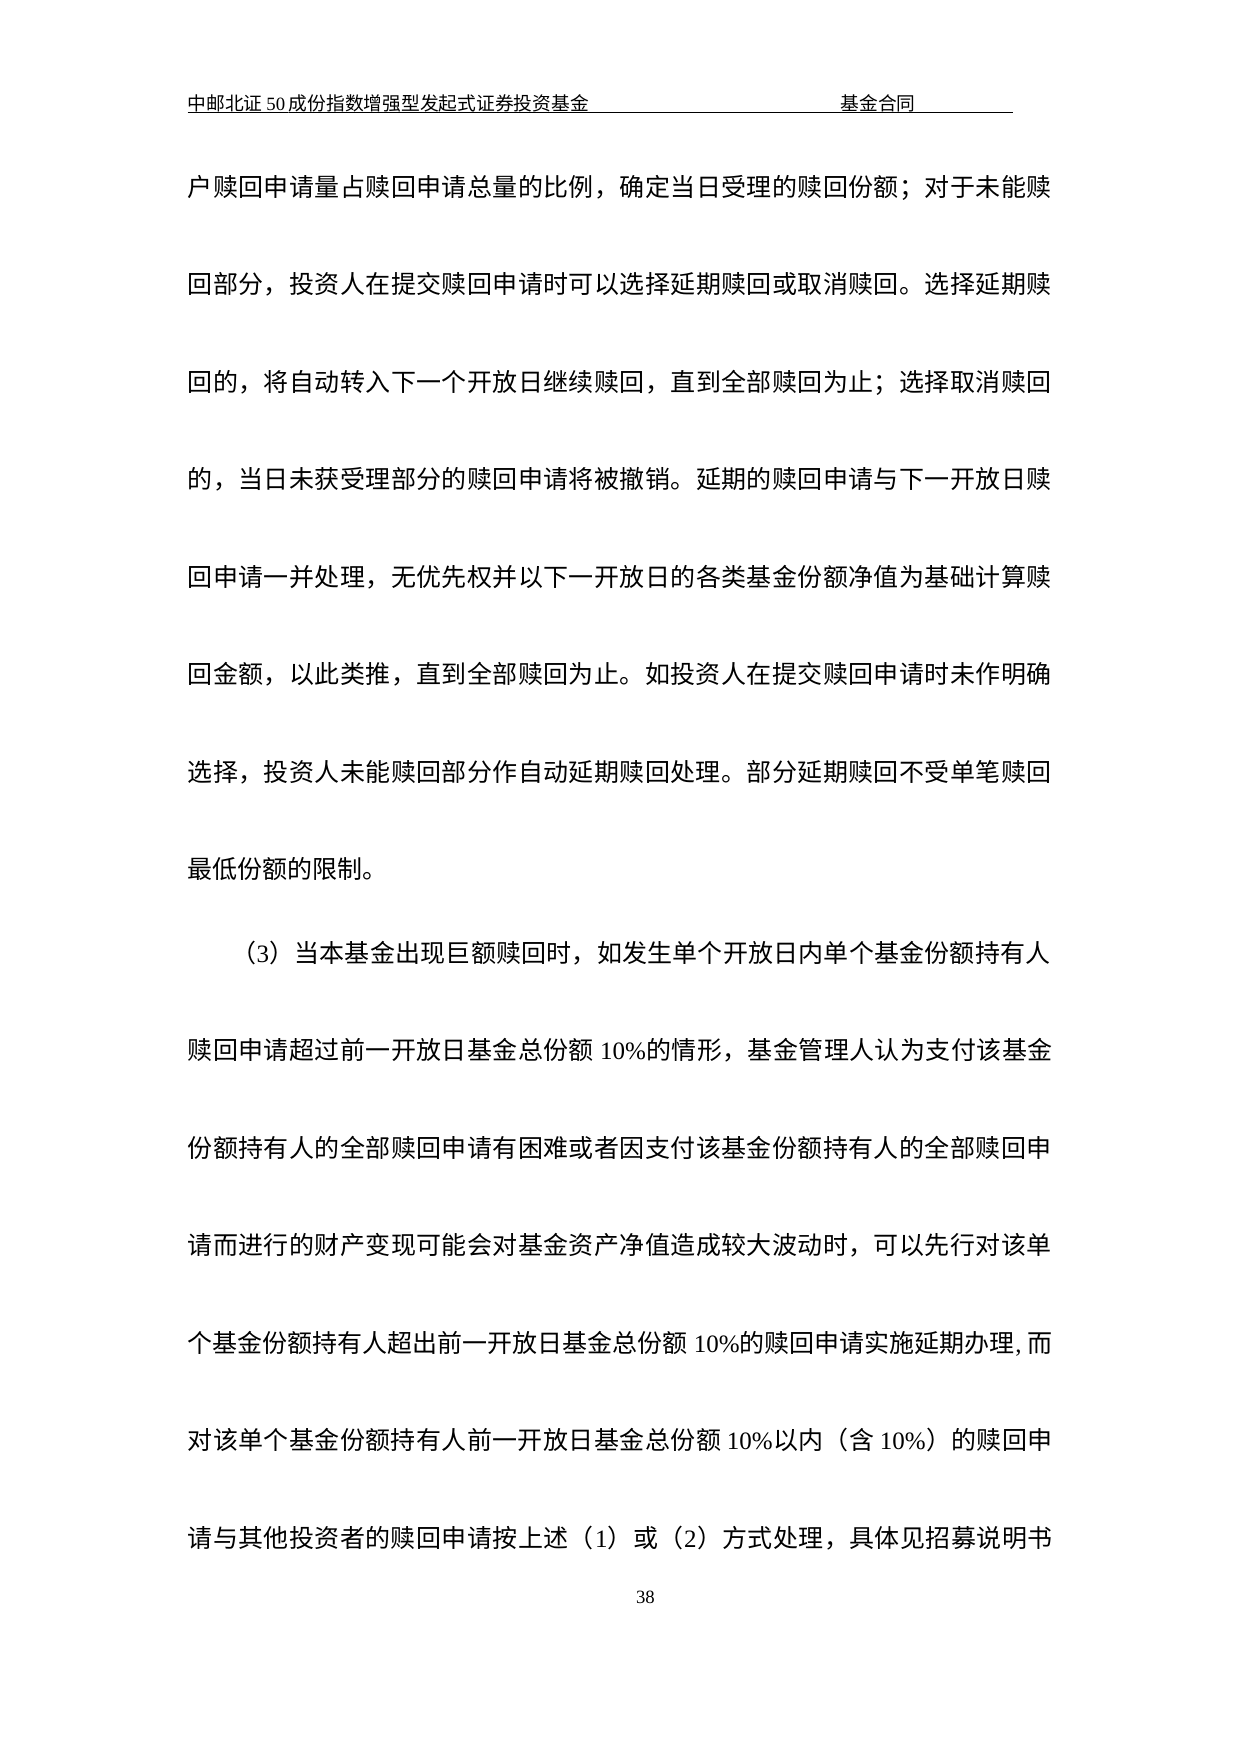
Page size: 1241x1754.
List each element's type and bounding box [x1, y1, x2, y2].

text [187, 153, 1053, 901]
text [187, 919, 1053, 1569]
